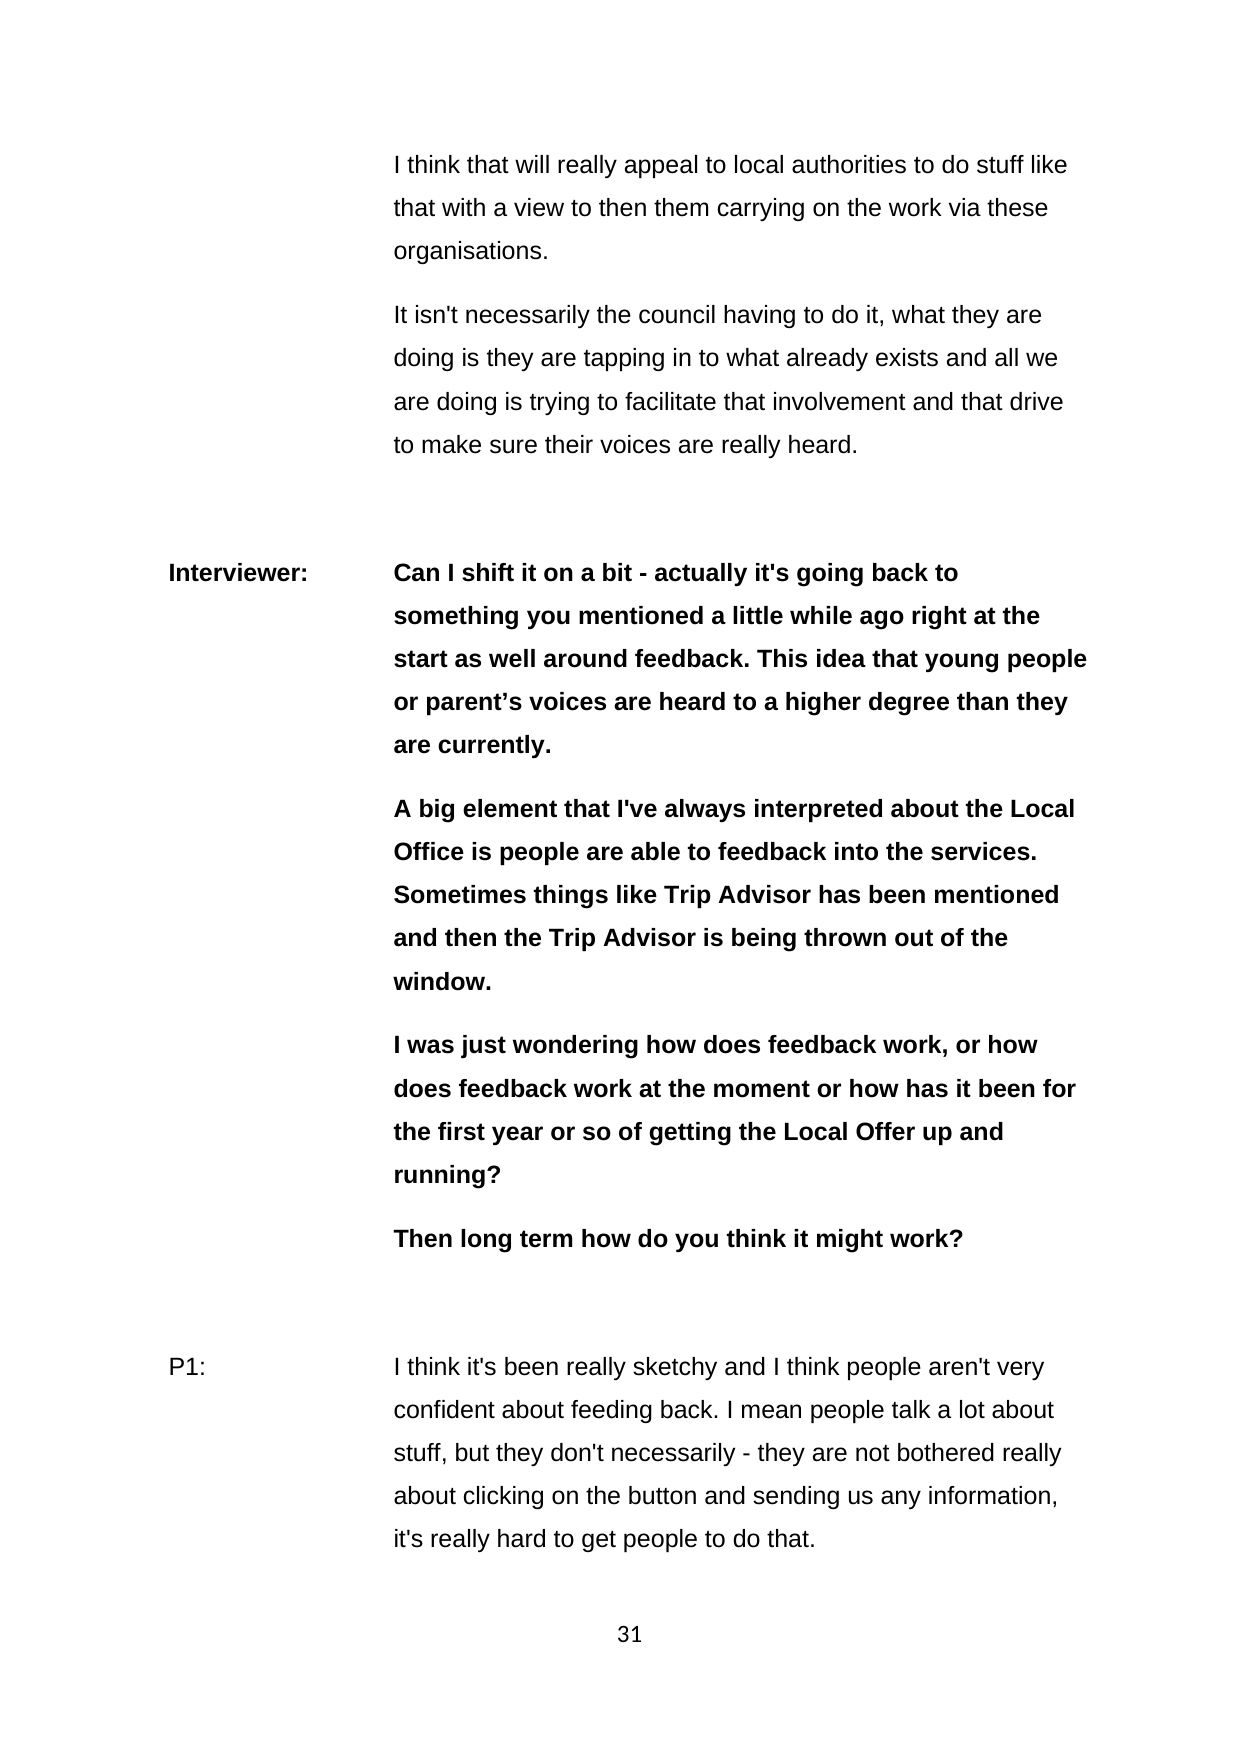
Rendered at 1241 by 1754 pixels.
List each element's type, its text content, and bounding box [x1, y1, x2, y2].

text P1: I think it's been really sketchy and I think people aren't very confident about feeding back. I mean people talk a lot about stuff, but they don't necessarily - they are not bothered really about clicking on the button and sending us any information, it's really hard to get people to do that. [168, 1352, 1090, 1553]
text Then long term how do you think it might work? [393, 1224, 1090, 1252]
text I think that will really appeal to local authorities to do stuff like that with a view to then them carrying on the work via these organisations. [393, 150, 1090, 265]
text It isn't necessarily the council having to do it, what they are doing is they are tapping in to what already exists and all we are doing is trying to facilitate that involvement and that drive to make sure their voices are really heard. [393, 300, 1090, 458]
text I was just wondering how does feedback work, or how does feedback work at the moment or how has it been for the first year or so of getting the Local Offer up and running? [393, 1030, 1090, 1188]
text Interviewer: Can I shift it on a bit - actually it's going back to something you mentioned a little while ago right at the start as well around feedback. This idea that young people or parent’s voices are heard to a higher degree than they are currently. [168, 557, 1090, 759]
text A big element that I've always interpreted about the Local Office is people are able to feedback into the services. Sometimes things like Trip Advisor has been mentioned and then the Trip Advisor is being thrown out of the window. [393, 794, 1090, 995]
